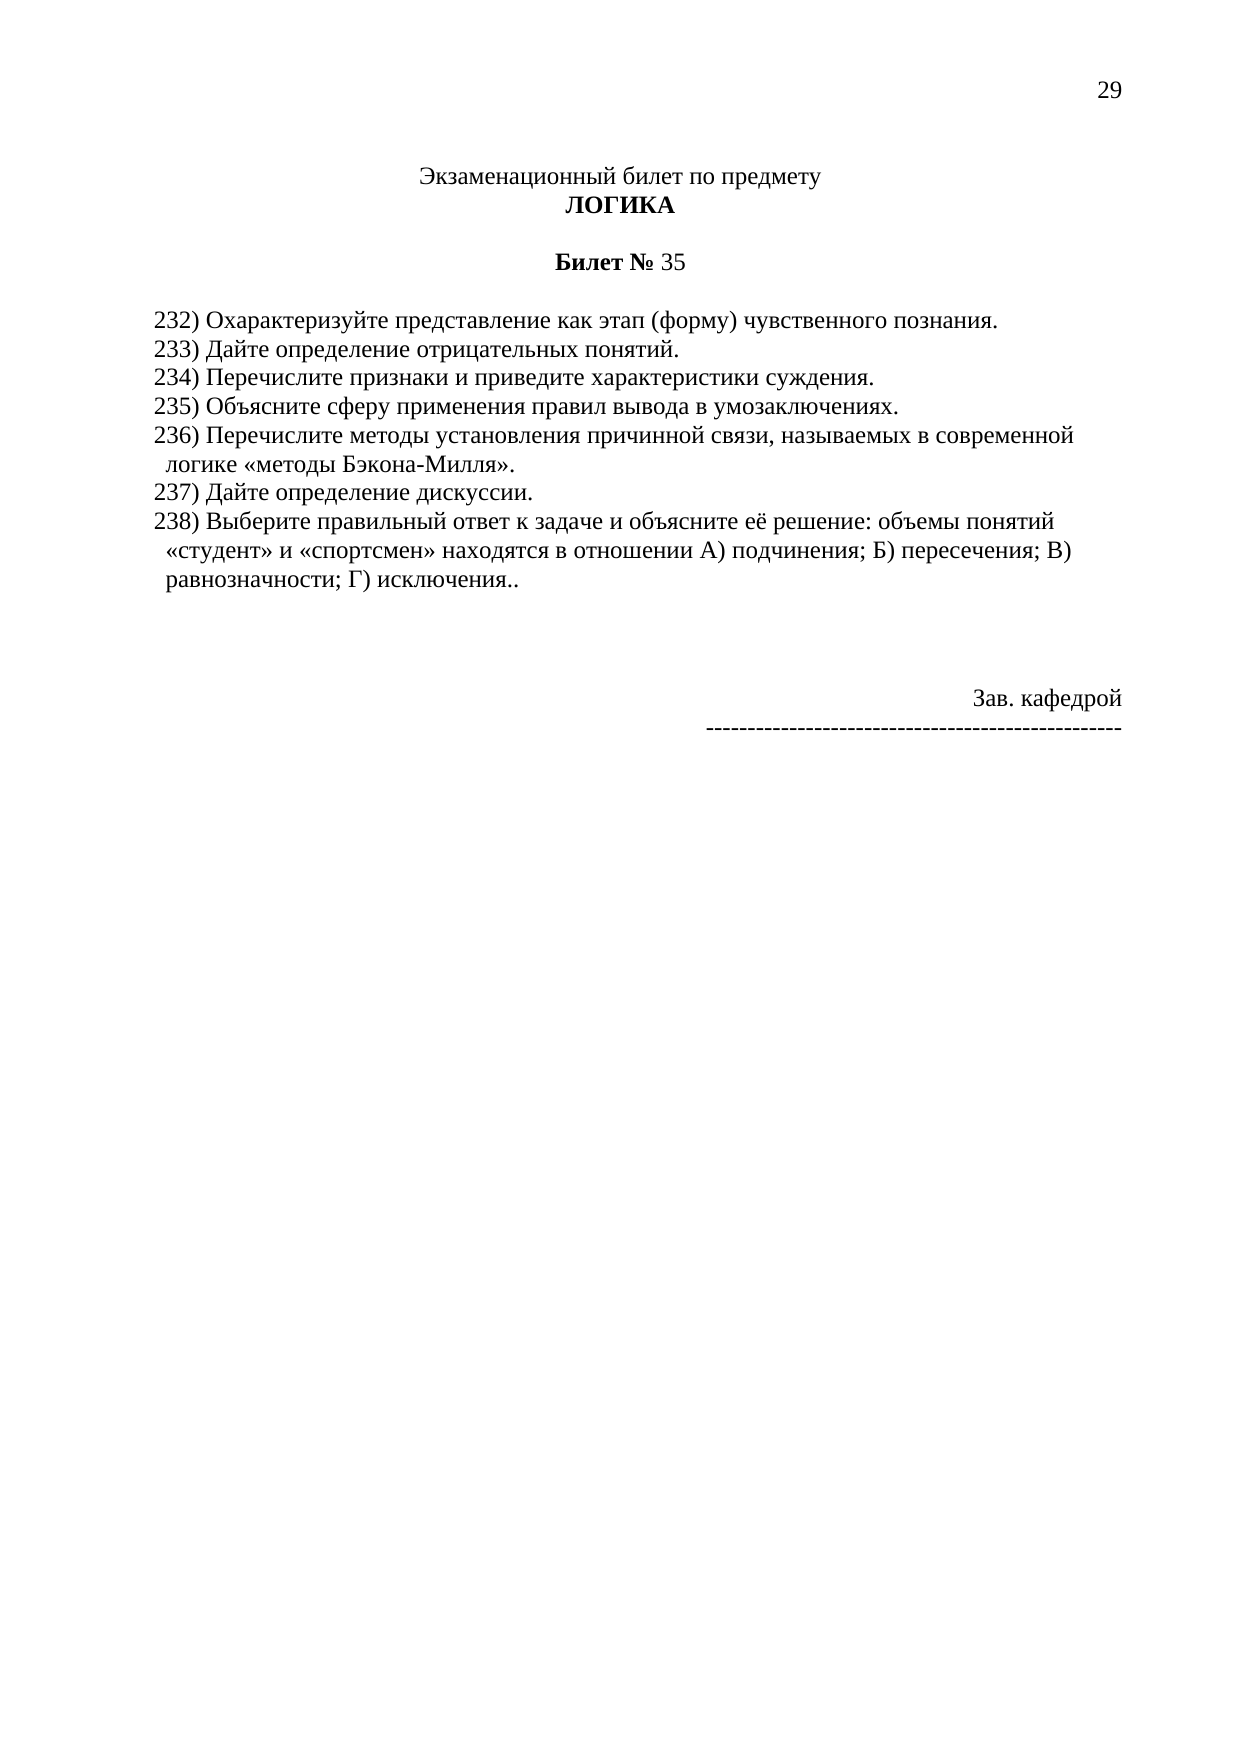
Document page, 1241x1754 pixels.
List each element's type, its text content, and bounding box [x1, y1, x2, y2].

list Дайте определение дискуссии. [153, 477, 1122, 506]
list Объясните сферу применения правил вывода в умозаключениях. [153, 391, 1122, 420]
list Выберите правильный ответ к задаче и объясните её решение: объемы понятий «студент» и «спортсмен» находятся в отношении А) подчинения; Б) пересечения; В) равнозначности; Г) исключения.. [153, 506, 1122, 592]
list Охарактеризуйте представление как этап (форму) чувственного познания. [153, 305, 1122, 334]
text Экзаменационный билет по предмету [118, 161, 1122, 190]
list Перечислите методы установления причинной связи, называемых в современной логике «методы Бэкона-Милля». [153, 420, 1122, 477]
text ЛОГИКА [118, 190, 1122, 219]
list Перечислите признаки и приведите характеристики суждения. [153, 362, 1122, 391]
list Дайте определение отрицательных понятий. [153, 334, 1122, 362]
text -------------------------------------------------- [118, 712, 1122, 741]
text Зав. кафедрой [118, 683, 1122, 712]
text Билет № 35 [118, 247, 1122, 276]
